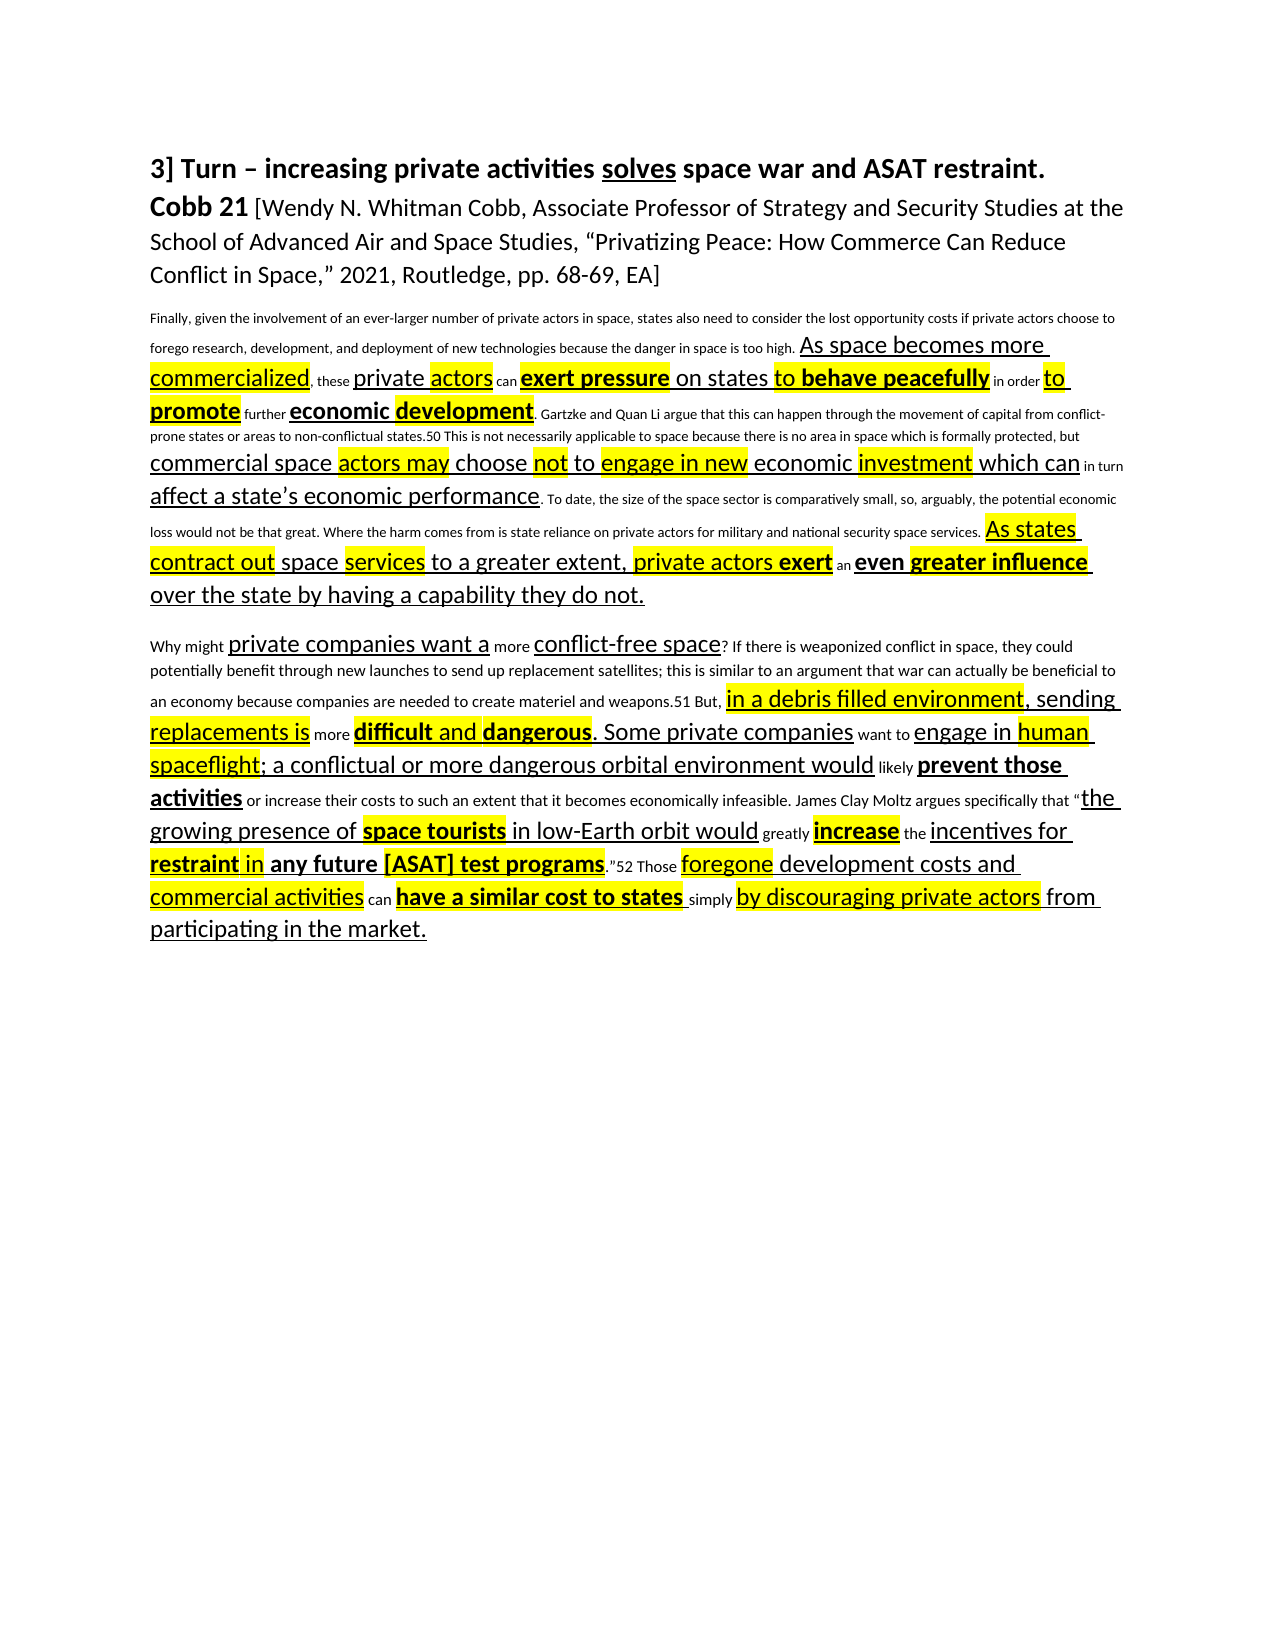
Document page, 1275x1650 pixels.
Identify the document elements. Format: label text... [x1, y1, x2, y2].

subtitle 3] Turn – increasing private activities solves space war and ASAT restraint. [150, 150, 1125, 186]
text Why might private companies want a more conflict-free space? If there is weaponized conflict in space, they could potentially benefit through new launches to send up replacement satellites; this is similar to an argument that war can actually be beneficial to an economy because companies are needed to create materiel and weapons.51 But, in a debris filled environment, sending replacements is more difficult and dangerous. Some private companies want to engage in human spaceflight; a conflictual or more dangerous orbital environment would likely prevent those activities or increase their costs to such an extent that it becomes economically infeasible. James Clay Moltz argues specifically that “the growing presence of space tourists in low-Earth orbit would greatly increase the incentives for restraint in any future [ASAT] test programs.”52 Those foregone development costs and commercial activities can have a similar cost to states simply by discouraging private actors from participating in the market. [150, 628, 1125, 944]
text Finally, given the involvement of an ever-larger number of private actors in space, states also need to consider the lost opportunity costs if private actors choose to forego research, development, and deployment of new technologies because the danger in space is too high. As space becomes more commercialized, these private actors can exert pressure on states to behave peacefully in order to promote further economic development. Gartzke and Quan Li argue that this can happen through the movement of capital from conflict-prone states or areas to non-conflictual states.50 This is not necessarily applicable to space because there is no area in space which is formally protected, but commercial space actors may choose not to engage in new economic investment which can in turn affect a state’s economic performance. To date, the size of the space sector is comparatively small, so, arguably, the potential economic loss would not be that great. Where the harm comes from is state reliance on private actors for military and national security space services. As states contract out space services to a greater extent, private actors exert an even greater influence over the state by having a capability they do not. [150, 309, 1125, 609]
text Cobb 21 [Wendy N. Whitman Cobb, Associate Professor of Strategy and Security Studies at the School of Advanced Air and Space Studies, “Privatizing Peace: How Commerce Can Reduce Conflict in Space,” 2021, Routledge, pp. 68-69, EA] [150, 188, 1125, 290]
